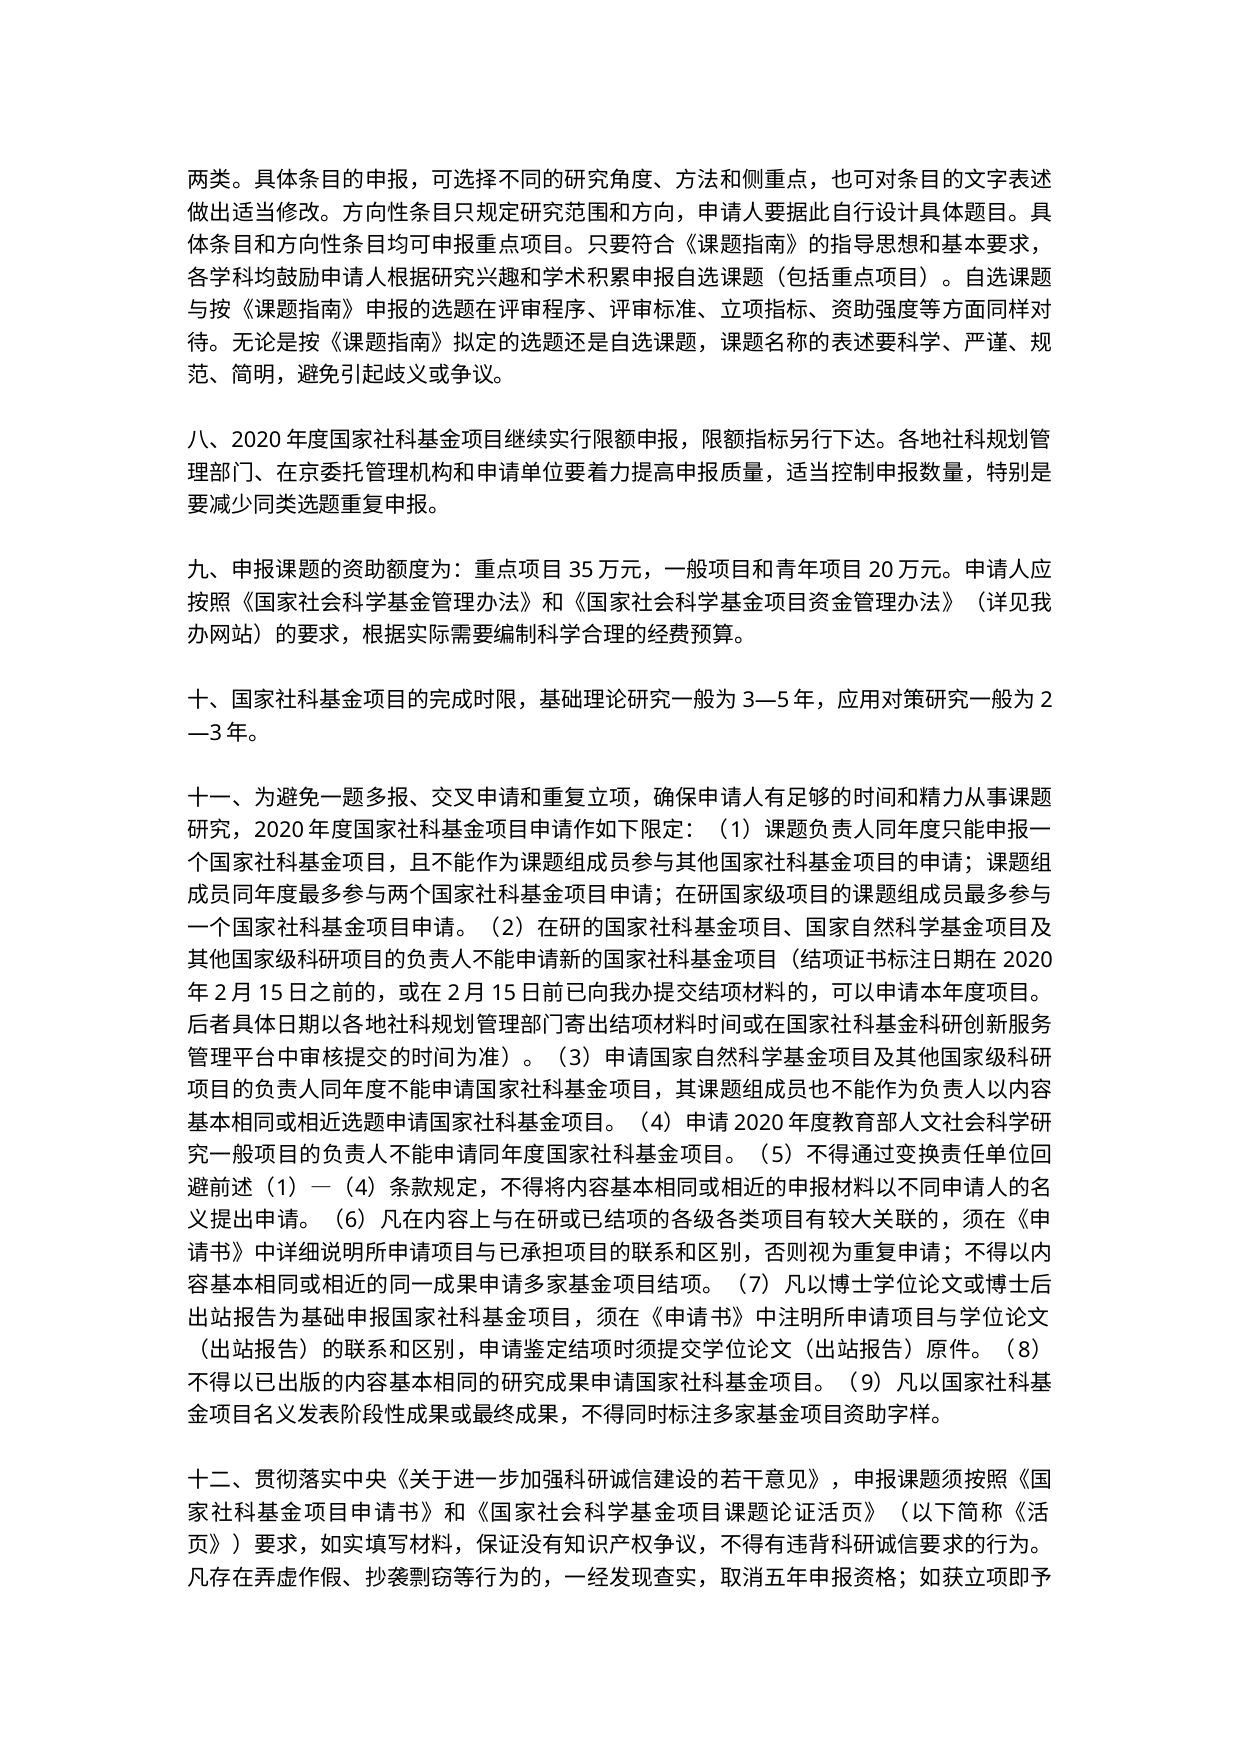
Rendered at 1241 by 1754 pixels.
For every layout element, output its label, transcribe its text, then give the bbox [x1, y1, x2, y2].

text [187, 162, 1053, 389]
text 十、国家社科基金项目的完成时限，基础理论研究一般为3—5年，应用对策研究一般为2—3年。 [187, 682, 1053, 747]
text 十一、为避免一题多报、交叉申请和重复立项，确保申请人有足够的时间和精力从事课题研究，2020年度国家社科基金项目申请作如下限定：（1）课题负责人同年度只能申报一个国家社科基金项目，且不能作为课题组成员参与其他国家社科基金项目的申请；课题组成员同年度最多参与两个国家社科基金项目申请；在研国家级项目的课题组成员最多参与一个国家社科基金项目申请。（2）在研的国家社科基金项目、国家自然科学基金项目及其他国家级科研项目的负责人不能申请新的国家社科基金项目（结项证书标注日期在2020年2月15日之前的，或在2月15日前已向我办提交结项材料的，可以申请本年度项目。后者具体日期以各地社科规划管理部门寄出结项材料时间或在国家社科基金科研创新服务管理平台中审核提交的时间为准）。（3）申请国家自然科学基金项目及其他国家级科研项目的负责人同年度不能申请国家社科基金项目，其课题组成员也不能作为负责人以内容基本相同或相近选题申请国家社科基金项目。（4）申请2020年度教育部人文社会科学研究一般项目的负责人不能申请同年度国家社科基金项目。（5）不得通过变换责任单位回避前述（1）—（4）条款规定，不得将内容基本相同或相近的申报材料以不同申请人的名义提出申请。（6）凡在内容上与在研或已结项的各级各类项目有较大关联的，须在《申请书》中详细说明所申请项目与已承担项目的联系和区别，否则视为重复申请；不得以内容基本相同或相近的同一成果申请多家基金项目结项。（7）凡以博士学位论文或博士后出站报告为基础申报国家社科基金项目，须在《申请书》中注明所申请项目与学位论文（出站报告）的联系和区别，申请鉴定结项时须提交学位论文（出站报告）原件。（8）不得以已出版的内容基本相同的研究成果申请国家社科基金项目。（9）凡以国家社科基金项目名义发表阶段性成果或最终成果，不得同时标注多家基金项目资助字样。 [187, 779, 1053, 1429]
text 八、2020年度国家社科基金项目继续实行限额申报，限额指标另行下达。各地社科规划管理部门、在京委托管理机构和申请单位要着力提高申报质量，适当控制申报数量，特别是要减少同类选题重复申报。 [187, 422, 1053, 519]
text 九、申报课题的资助额度为：重点项目35万元，一般项目和青年项目20万元。申请人应按照《国家社会科学基金管理办法》和《国家社会科学基金项目资金管理办法》（详见我办网站）的要求，根据实际需要编制科学合理的经费预算。 [187, 552, 1053, 649]
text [187, 1462, 1053, 1592]
